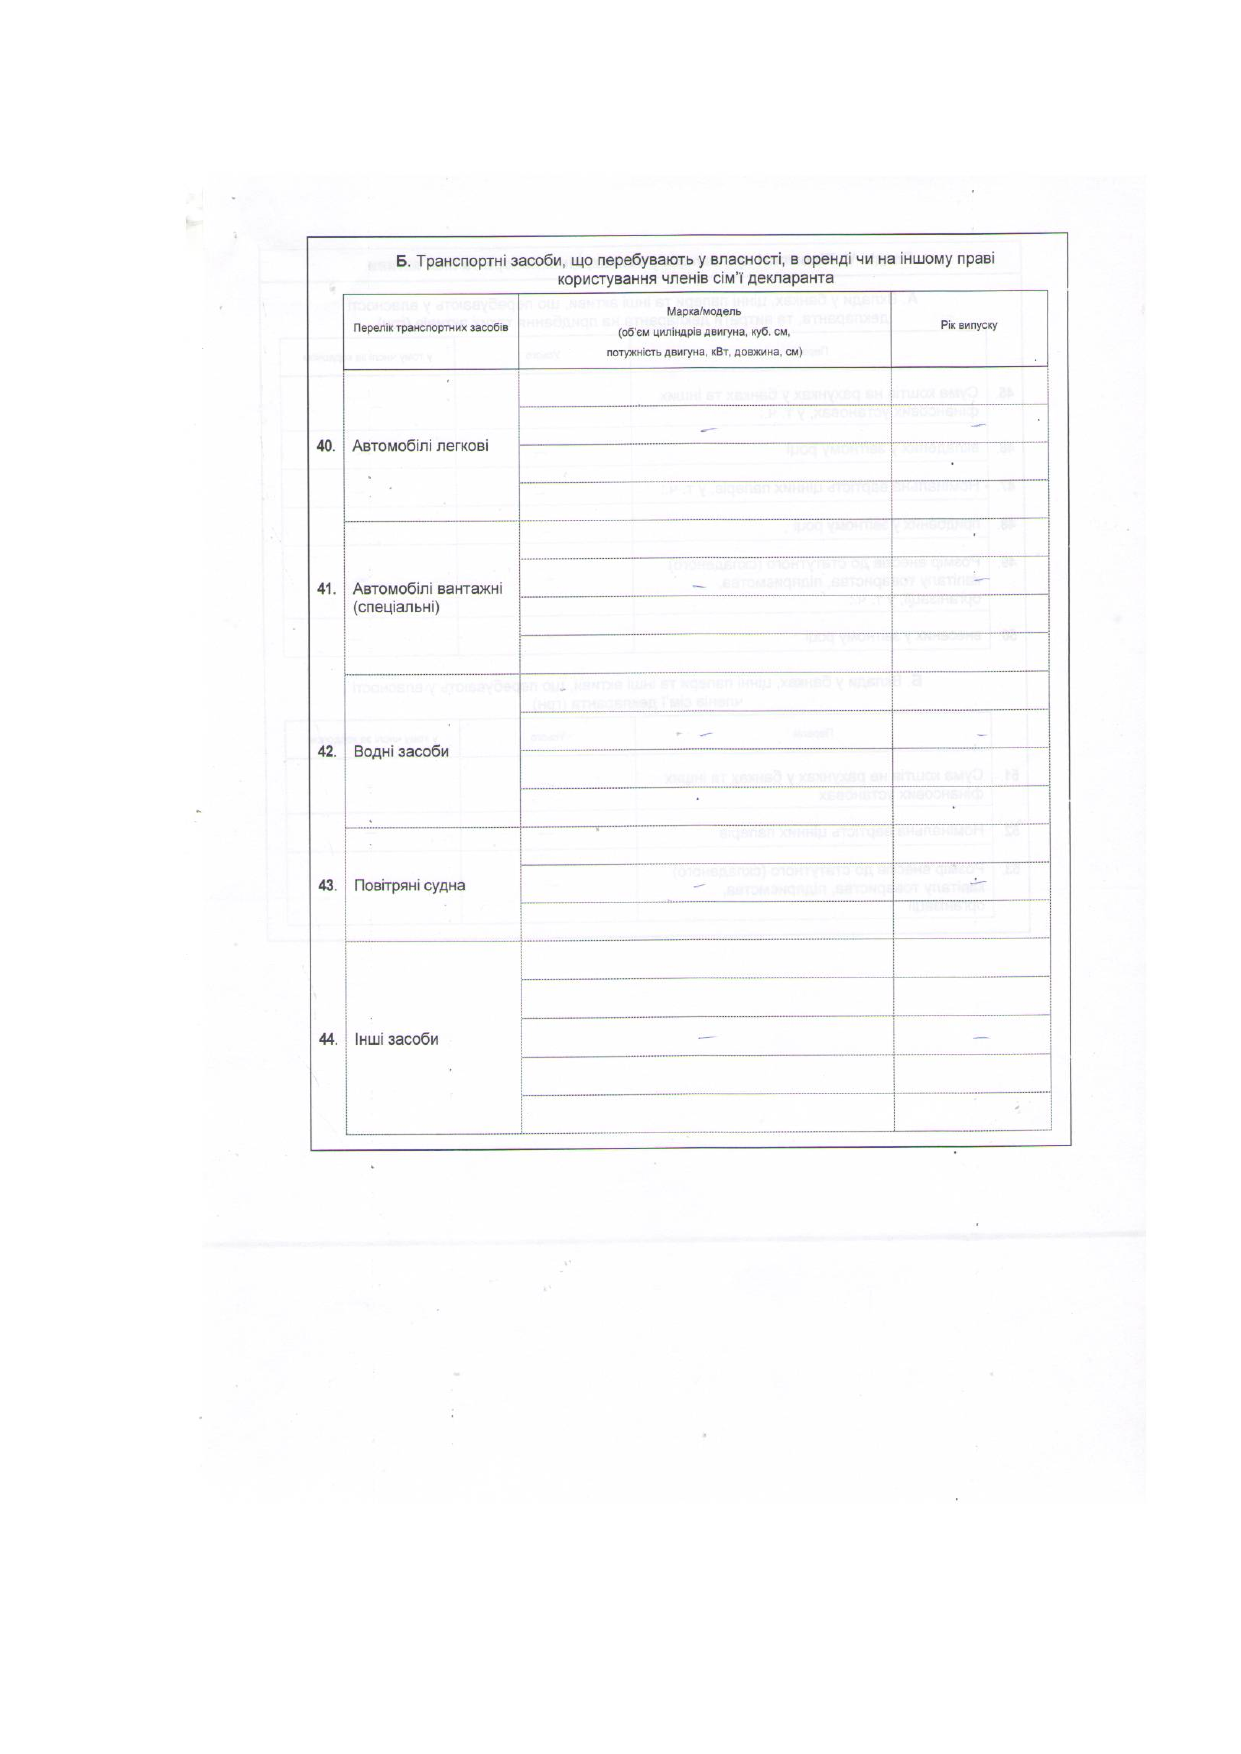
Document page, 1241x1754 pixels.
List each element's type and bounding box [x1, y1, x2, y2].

picture [177, 171, 1152, 1508]
